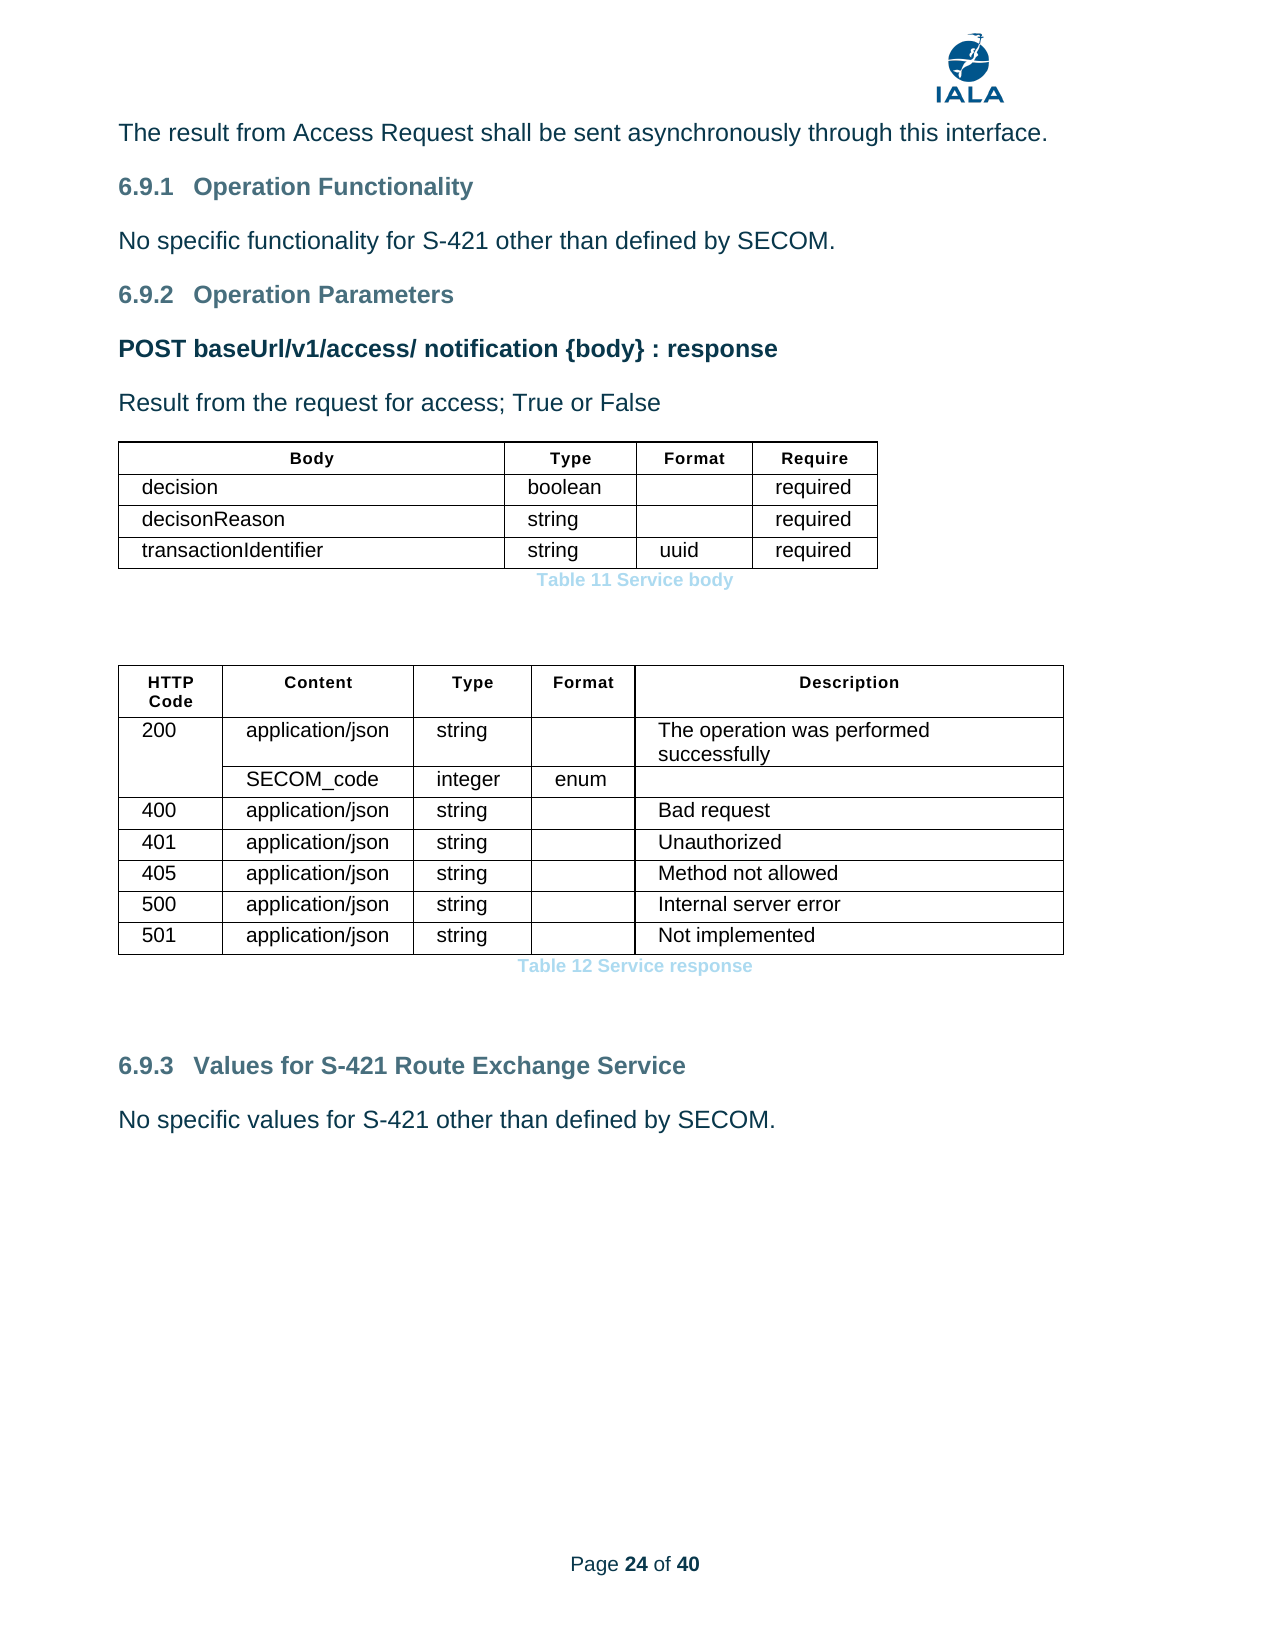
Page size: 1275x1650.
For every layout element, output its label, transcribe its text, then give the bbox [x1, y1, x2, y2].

table_cell Internal server error [636, 892, 1063, 922]
table_cell [532, 923, 634, 953]
subtitle Operation Parameters [118, 280, 1152, 308]
text No specific functionality for S-421 other than defined by SECOM. [118, 226, 1152, 255]
subtitle Values for S-421 Route Exchange Service [118, 1051, 1152, 1079]
table_cell application/json [223, 923, 413, 953]
table_cell uuid [637, 538, 752, 568]
text Result from the request for access; True or False [118, 387, 1152, 416]
table_cell 400 [119, 798, 222, 828]
table_header Format [532, 666, 634, 717]
table_cell [532, 798, 634, 828]
table_cell string [414, 798, 531, 828]
table_cell 200 [119, 718, 222, 797]
text POST baseUrl/v1/access/ notification {body} : response [118, 334, 1152, 362]
table_cell string [414, 830, 531, 860]
table_header Type [414, 666, 531, 717]
table_cell string [414, 923, 531, 953]
table_cell 405 [119, 861, 222, 891]
text Table 11 Service body [118, 569, 1152, 590]
table_cell [532, 861, 634, 891]
table_cell [532, 718, 634, 766]
table_cell [532, 830, 634, 860]
table_cell required [753, 538, 877, 568]
table_cell application/json [223, 892, 413, 922]
table_cell [637, 475, 752, 505]
table_cell decision [119, 475, 504, 505]
table_cell string [414, 718, 531, 766]
table_cell integer [414, 767, 531, 797]
table_cell decisonReason [119, 506, 504, 537]
table_cell application/json [223, 861, 413, 891]
text No specific values for S-421 other than defined by SECOM. [118, 1104, 1152, 1133]
table_cell enum [532, 767, 634, 797]
subtitle Operation Functionality [118, 172, 1152, 201]
table_header Type [505, 443, 636, 474]
picture [921, 25, 1016, 118]
table_cell string [414, 892, 531, 922]
table_cell 501 [119, 923, 222, 953]
table_header Format [637, 443, 752, 474]
table_cell The operation was performed successfully [636, 718, 1063, 766]
table_cell [637, 506, 752, 537]
table_cell Bad request [636, 798, 1063, 828]
table_cell application/json [223, 718, 413, 766]
table_cell application/json [223, 830, 413, 860]
text The result from Access Request shall be sent asynchronously through this interface. [118, 118, 1152, 147]
table_header Content [223, 666, 413, 717]
table_header Require [753, 443, 877, 474]
table_cell 500 [119, 892, 222, 922]
table_cell required [753, 506, 877, 537]
table_cell SECOM_code [223, 767, 413, 797]
table_header HTTP Code [119, 666, 222, 717]
table_cell string [505, 538, 636, 568]
table_cell application/json [223, 798, 413, 828]
table_cell required [753, 475, 877, 505]
table_cell [636, 767, 1063, 797]
table_header Body [119, 443, 504, 474]
table_cell boolean [505, 475, 636, 505]
table_cell 401 [119, 830, 222, 860]
table_cell transactionIdentifier [119, 538, 504, 568]
table_cell [532, 892, 634, 922]
table_header Description [636, 666, 1063, 717]
text Table 12 Service response [118, 954, 1152, 976]
table_cell Method not allowed [636, 861, 1063, 891]
table_cell Not implemented [636, 923, 1063, 953]
table_cell string [414, 861, 531, 891]
table_cell string [505, 506, 636, 537]
table_cell Unauthorized [636, 830, 1063, 860]
